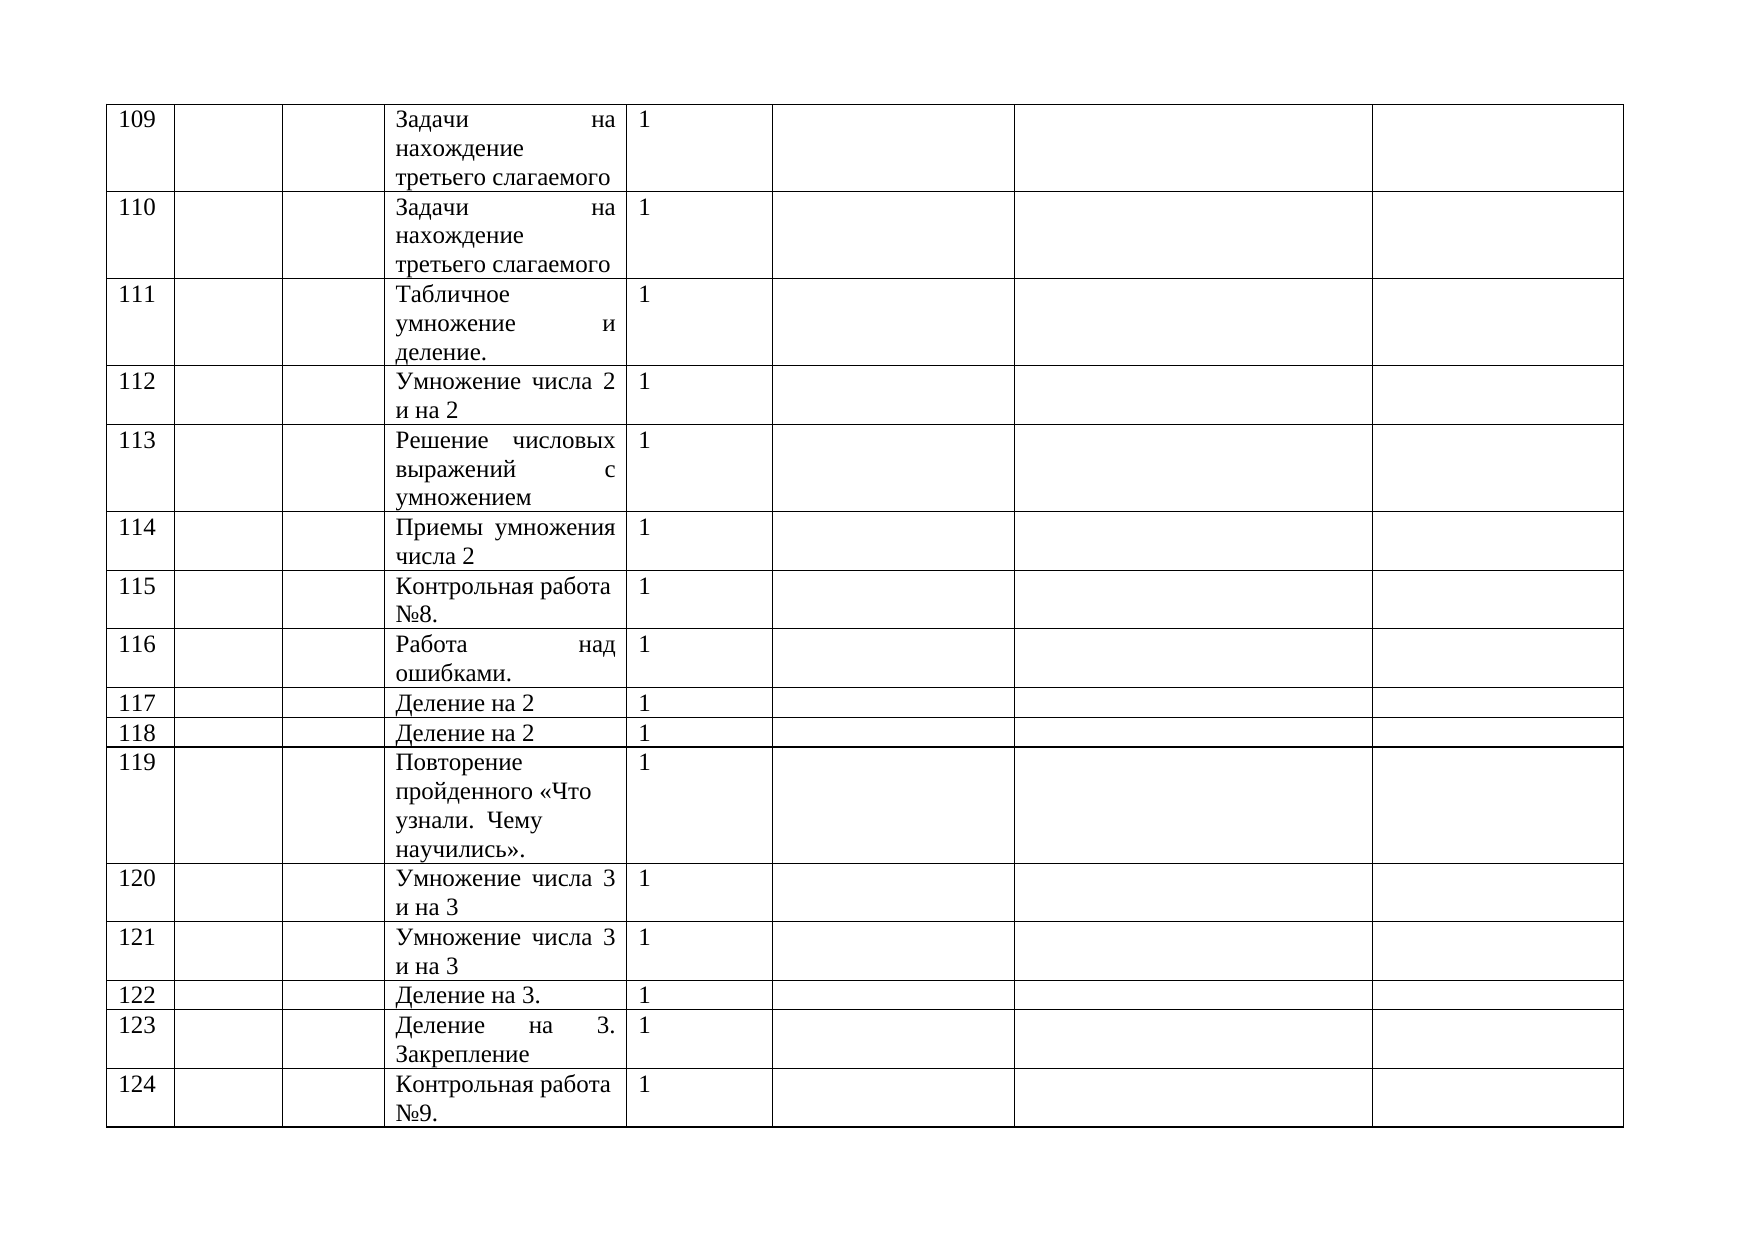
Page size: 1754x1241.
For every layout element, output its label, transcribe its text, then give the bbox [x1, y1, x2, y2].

table_cell [1373, 1069, 1623, 1126]
table_cell 1 [627, 922, 772, 979]
table_cell [1373, 512, 1623, 570]
table_cell Работа над ошибками. [385, 629, 626, 687]
table_cell [283, 366, 384, 424]
table_cell 110 [107, 192, 174, 278]
table_cell Задачи на нахождение третьего слагаемого [385, 192, 626, 278]
table_cell [773, 864, 1014, 921]
table_cell [773, 688, 1014, 717]
table_cell Решение числовых выражений с умножением [385, 425, 626, 511]
table_cell [175, 512, 282, 570]
table_cell [283, 748, 384, 862]
table_cell [175, 1010, 282, 1068]
table_cell [1373, 688, 1623, 717]
table_cell [1015, 864, 1372, 921]
table_cell 113 [107, 425, 174, 511]
table_cell [773, 512, 1014, 570]
table_cell [283, 512, 384, 570]
table_cell [283, 629, 384, 687]
table_cell 121 [107, 922, 174, 979]
table_cell 116 [107, 629, 174, 687]
table_cell Умножение числа 3 и на 3 [385, 922, 626, 979]
table_cell [283, 105, 384, 191]
table_cell Деление на 2 [385, 688, 626, 717]
table_cell [1015, 425, 1372, 511]
table_cell [1373, 981, 1623, 1009]
table_cell [175, 718, 282, 746]
table_cell [283, 192, 384, 278]
table_cell [1373, 629, 1623, 687]
table_cell [283, 1069, 384, 1126]
table_cell Деление на 3. Закрепление [385, 1010, 626, 1068]
table_cell 111 [107, 279, 174, 365]
table_cell 117 [107, 688, 174, 717]
table_cell [1015, 1010, 1372, 1068]
table_cell Приемы умножения числа 2 [385, 512, 626, 570]
table_cell 1 [627, 688, 772, 717]
table_cell [283, 718, 384, 746]
table_cell [1373, 571, 1623, 628]
table_cell [283, 864, 384, 921]
table_cell [773, 1069, 1014, 1126]
table_cell [1373, 1010, 1623, 1068]
table_cell Деление на 3. [385, 981, 626, 1009]
table_cell [773, 366, 1014, 424]
table_cell [1015, 571, 1372, 628]
table_cell [1373, 864, 1623, 921]
table_cell 1 [627, 981, 772, 1009]
table_cell 114 [107, 512, 174, 570]
table_cell [1373, 718, 1623, 746]
table_cell 1 [627, 1010, 772, 1068]
table_cell [773, 1010, 1014, 1068]
table_cell 1 [627, 748, 772, 862]
table_cell 123 [107, 1010, 174, 1068]
table_cell [175, 748, 282, 862]
table_cell 118 [107, 718, 174, 746]
table_cell [175, 1069, 282, 1126]
table_cell 1 [627, 192, 772, 278]
table_cell [773, 981, 1014, 1009]
table_cell [773, 279, 1014, 365]
table_cell [175, 571, 282, 628]
table_cell 1 [627, 718, 772, 746]
table_cell [283, 279, 384, 365]
table_cell [1015, 105, 1372, 191]
table_cell Контрольная работа №9. [385, 1069, 626, 1126]
table_cell [773, 105, 1014, 191]
table_cell [773, 192, 1014, 278]
table_cell [175, 279, 282, 365]
table_cell 1 [627, 105, 772, 191]
table_cell [1373, 748, 1623, 862]
table_cell [773, 748, 1014, 862]
table_cell [1015, 981, 1372, 1009]
table_cell 119 [107, 748, 174, 862]
table_cell 1 [627, 1069, 772, 1126]
table_cell 120 [107, 864, 174, 921]
table_cell [175, 105, 282, 191]
table_cell Умножение числа 3 и на 3 [385, 864, 626, 921]
table_cell [283, 981, 384, 1009]
table_cell 1 [627, 512, 772, 570]
table_cell [1015, 748, 1372, 862]
table_cell [1373, 192, 1623, 278]
table_cell [773, 425, 1014, 511]
table_cell [1373, 279, 1623, 365]
table_cell Умножение числа 2 и на 2 [385, 366, 626, 424]
table_cell 1 [627, 366, 772, 424]
table_cell Задачи на нахождение третьего слагаемого [385, 105, 626, 191]
table_cell [1015, 629, 1372, 687]
table_cell 1 [627, 279, 772, 365]
table_cell 1 [627, 864, 772, 921]
table_cell [175, 688, 282, 717]
table_cell [175, 922, 282, 979]
table_cell [773, 718, 1014, 746]
table_cell Деление на 2 [385, 718, 626, 746]
table_cell Табличное умножение и деление. [385, 279, 626, 365]
table_cell [1373, 425, 1623, 511]
table_cell [283, 571, 384, 628]
table_cell [1015, 688, 1372, 717]
table_cell 124 [107, 1069, 174, 1126]
table_cell [283, 1010, 384, 1068]
table_cell 122 [107, 981, 174, 1009]
table_cell 115 [107, 571, 174, 628]
table_cell [1015, 718, 1372, 746]
table_cell [1373, 922, 1623, 979]
table_cell Контрольная работа №8. [385, 571, 626, 628]
table_cell [1373, 366, 1623, 424]
table_cell 112 [107, 366, 174, 424]
table_cell 1 [627, 571, 772, 628]
table_cell [283, 688, 384, 717]
table_cell [773, 922, 1014, 979]
table_cell [1015, 922, 1372, 979]
table_cell [175, 629, 282, 687]
table_cell [175, 192, 282, 278]
table_cell [175, 366, 282, 424]
table_cell [283, 922, 384, 979]
table_cell [1015, 279, 1372, 365]
table_cell [283, 425, 384, 511]
table_cell [1015, 512, 1372, 570]
table_cell [175, 425, 282, 511]
table_cell [773, 629, 1014, 687]
table_cell [1015, 1069, 1372, 1126]
table_cell [1015, 366, 1372, 424]
table_cell 1 [627, 425, 772, 511]
table_cell [773, 571, 1014, 628]
table_cell [175, 981, 282, 1009]
table_cell 1 [627, 629, 772, 687]
table_cell [175, 864, 282, 921]
table_cell [1015, 192, 1372, 278]
table_cell [1373, 105, 1623, 191]
table_cell Повторение пройденного «Что узнали. Чему научились». [385, 748, 626, 862]
table_cell 109 [107, 105, 174, 191]
